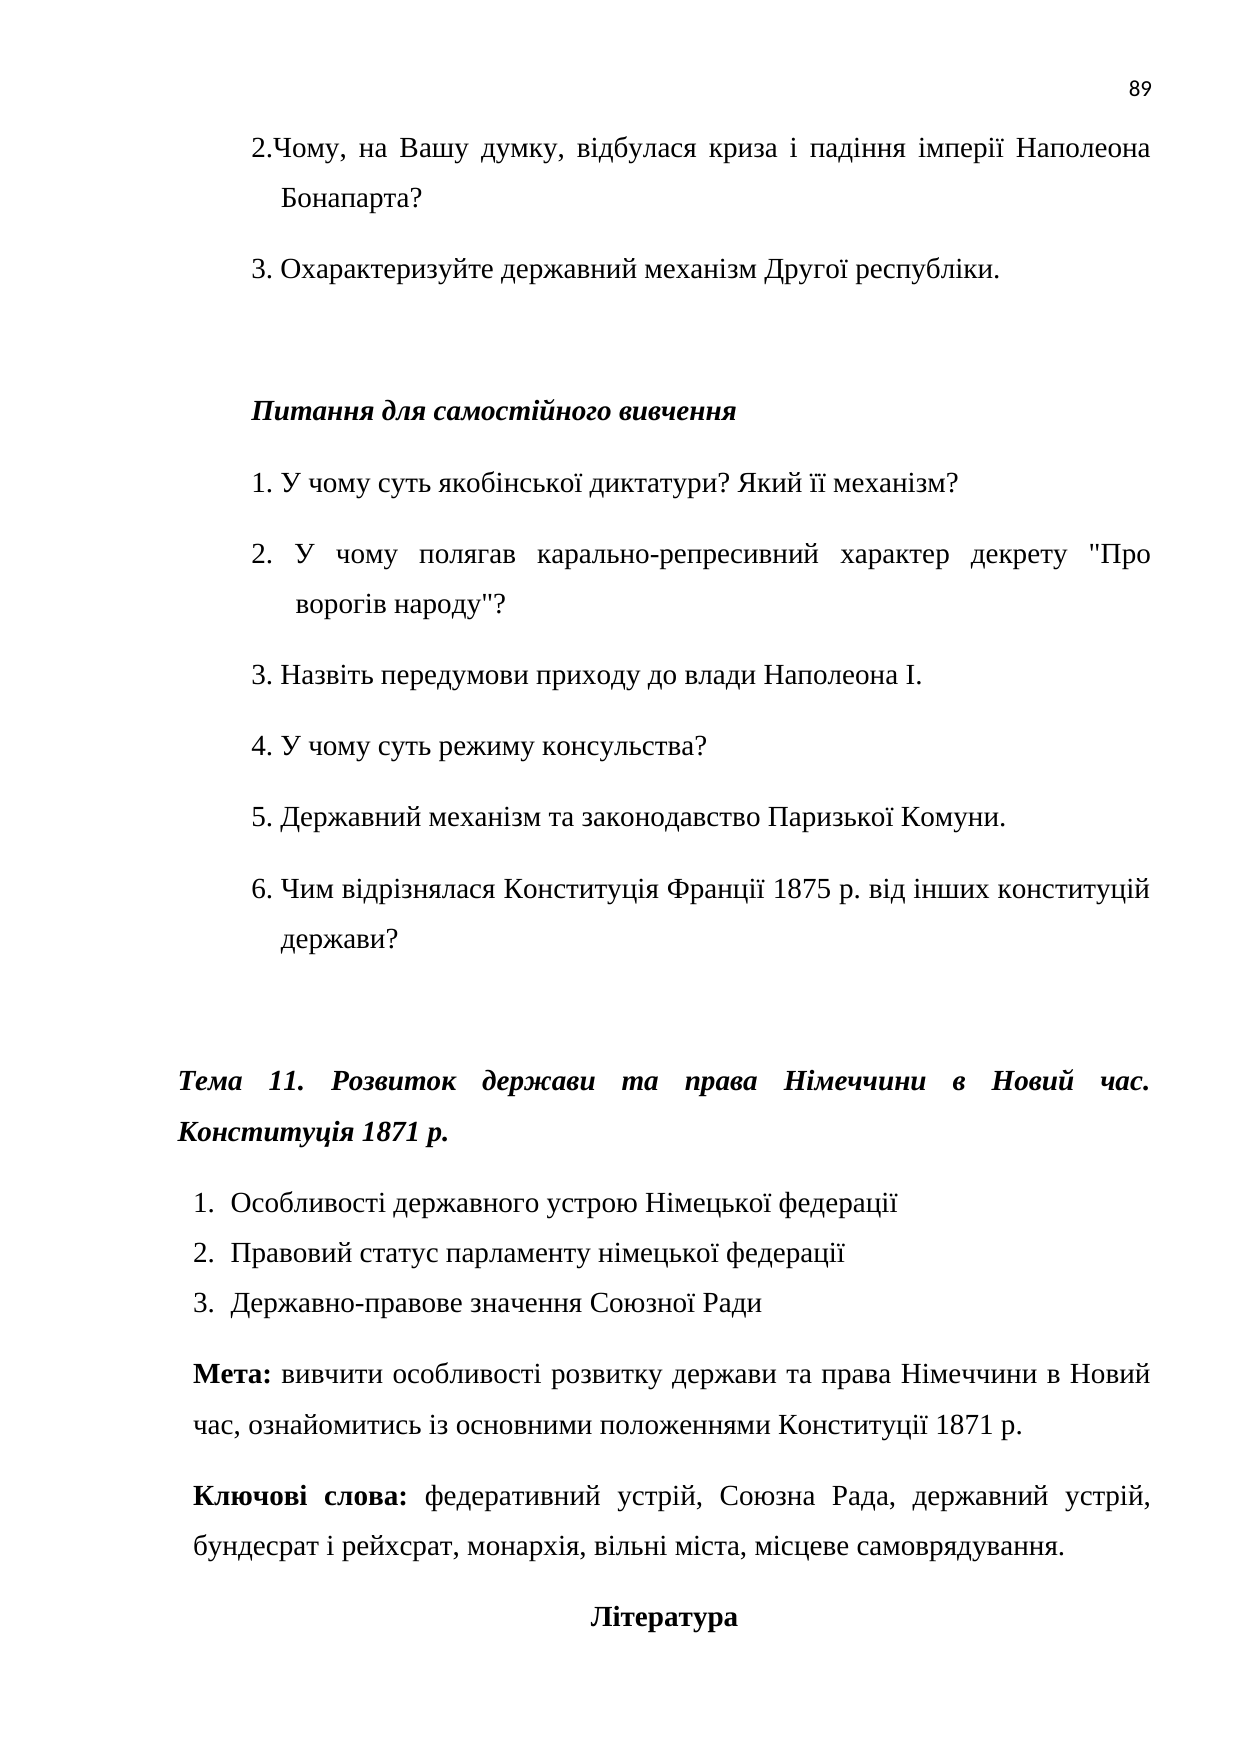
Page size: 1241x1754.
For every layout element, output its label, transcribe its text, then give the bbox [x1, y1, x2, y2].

text 2.Чому, на Вашу думку, відбулася криза і падіння імперії Наполеона Бонапарта? [251, 130, 1152, 214]
list Правовий статус парламенту німецької федерації [193, 1235, 1152, 1269]
text 3. Назвіть передумови приходу до влади Наполеона І. [177, 657, 1152, 691]
text 1. У чому суть якобінської диктатури? Який її механізм? [177, 465, 1152, 498]
text 4. У чому суть режиму консульства? [177, 728, 1152, 762]
text Тема 11. Розвиток держави та права Німеччини в Новий час. Конституція 1871 р. [177, 1063, 1152, 1147]
text Ключові слова: федеративний устрій, Союзна Рада, державний устрій, бундесрат і рейхсрат, монархія, вільні міста, місцеве самоврядування. [193, 1478, 1152, 1562]
text Мета: вивчити особливості розвитку держави та права Німеччини в Новий час, ознайомитись із основними положеннями Конституції 1871 р. [193, 1357, 1152, 1440]
text 6. Чим відрізнялася Конституція Франції 1875 р. від інших конституцій держави? [251, 871, 1152, 954]
text Питання для самостійного вивчення [177, 393, 1152, 427]
text 5. Державний механізм та законодавство Паризької Комуни. [177, 799, 1152, 833]
text 3. Охарактеризуйте державний механізм Другої республіки. [177, 251, 1152, 285]
list Державно-правове значення Союзної Ради [193, 1285, 1152, 1319]
list Особливості державного устрою Німецької федерації [193, 1185, 1152, 1218]
text 2. У чому полягав карально-репресивний характер декрету "Про ворогів народу"? [251, 536, 1152, 620]
text Література [177, 1599, 1152, 1633]
